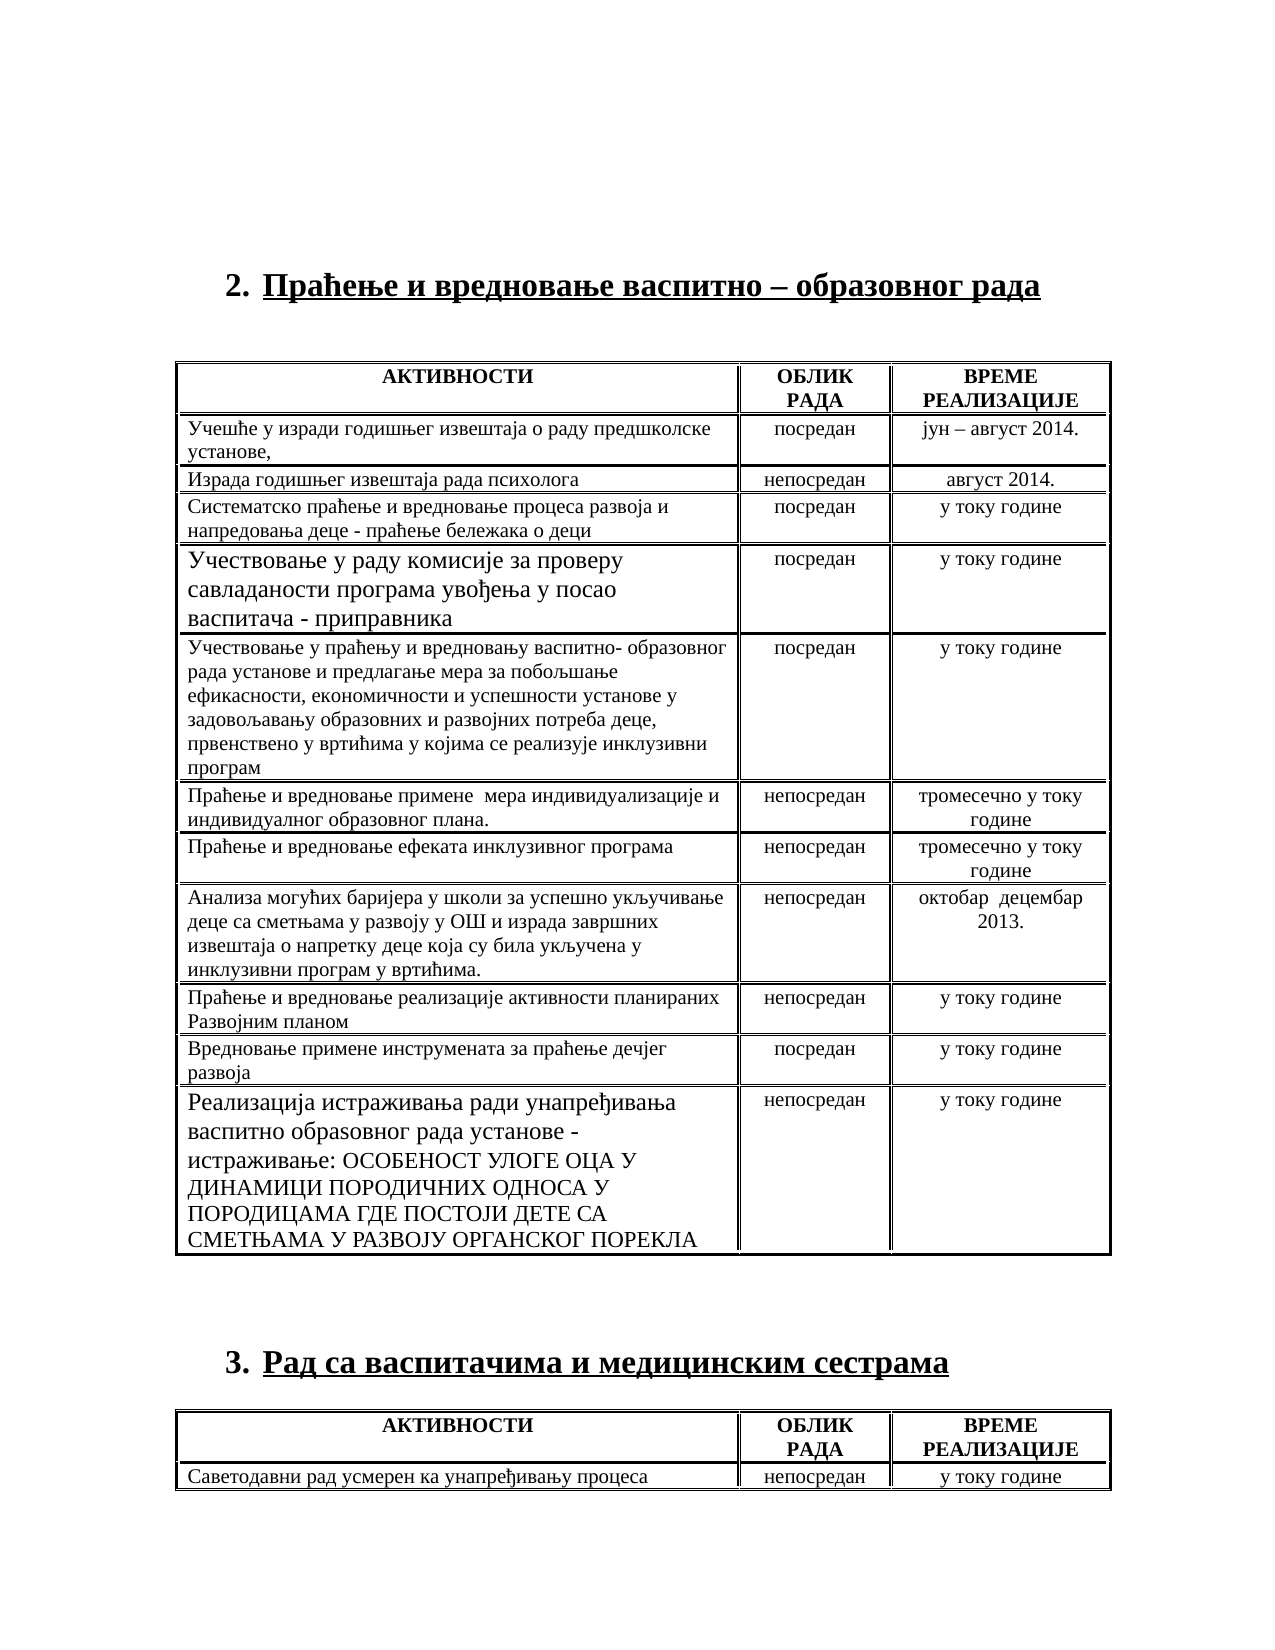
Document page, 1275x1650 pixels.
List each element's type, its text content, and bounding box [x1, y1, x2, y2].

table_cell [176, 1461, 739, 1488]
table_cell непосредан [741, 985, 889, 1033]
table_cell непосредан [741, 783, 889, 831]
table_header АКТИВНОСТИ [178, 364, 739, 412]
table_cell август 2014. [893, 464, 1110, 491]
table_cell посредан [741, 635, 889, 779]
table_cell Учествовање у праћењу и вредновању васпитно- образовног рада установе и предлагање мера за побољшање ефикасности, економичности и успешности установе у задовољавању образовних и развојних потреба деце, првенствено у вртићима у којима се реализује инклузивни програм [178, 632, 737, 779]
table_cell у току године [891, 981, 1110, 1033]
table_header ОБЛИК РАДА [739, 1412, 891, 1461]
table_cell Праћење и вредновање примене мера индивидуализације и индивидуалног образовног плана. [176, 779, 739, 831]
table_cell тромесечно у току године [891, 779, 1110, 831]
table_cell у току године [893, 491, 1109, 542]
table_cell Реализација истраживања ради унапређивања васпитно обраѕовног рада установе - истраживање: ОСОБЕНОСТ УЛОГЕ ОЦА У ДИНАМИЦИ ПОРОДИЧНИХ ОДНОСА У ПОРОДИЦАМА ГДЕ ПОСТОЈИ ДЕТЕ СА СМЕТЊАМА У РАЗВОЈУ ОРГАНСКОГ ПОРЕКЛА [178, 1084, 739, 1253]
table_header ВРЕМЕ РЕАЛИЗАЦИЈЕ [891, 1412, 1109, 1461]
list Праћење и вредновање васпитно – образовног рада [225, 265, 1087, 303]
table_cell Израда годишњег извештаја рада психолога [176, 464, 737, 491]
table_cell Учешће у изради годишњег извештаја о раду предшколске установе, [178, 412, 738, 463]
table_cell посредан [741, 494, 889, 542]
table_cell непосредан [739, 1463, 891, 1488]
table_header АКТИВНОСТИ [178, 1413, 739, 1461]
table_cell непосредан [739, 1087, 891, 1253]
table_cell у току године [893, 542, 1109, 632]
table_cell Праћење и вредновање ефеката инклузивног програма [176, 831, 737, 882]
table_cell у току године [891, 1084, 1109, 1253]
table_cell непосредан [741, 467, 889, 491]
table_cell Вредновање примене инструмената за праћење дечјег развоја [178, 1033, 738, 1084]
table_cell Систематско праћење и вредновање процеса развоја и напредовања деце - праћење бележака о деци [178, 491, 738, 542]
list Рад са васпитачима и медицинским сестрама [225, 1342, 1087, 1381]
table_header ВРЕМЕ РЕАЛИЗАЦИЈЕ [891, 364, 1109, 412]
table_cell посредан [741, 546, 889, 632]
table_cell Анализа могућих баријера у школи за успешно укључивање деце са сметњама у развоју у ОШ и израда завршних извештаја о напретку деце која су била укључена у инклузивни програм у вртићима. [178, 882, 738, 981]
table_cell посредан [741, 416, 889, 463]
table_cell у току године [893, 1033, 1109, 1084]
table_cell у току године [893, 632, 1109, 779]
table_cell јун – август 2014. [893, 412, 1109, 463]
table_cell октобар децембар 2013. [893, 882, 1109, 981]
table_cell тромесечно у току године [893, 831, 1110, 882]
table_cell непосредан [741, 885, 889, 981]
table_cell Учествовање у раду комисије за проверу савладаности програма увођења у посао васпитача - приправника [178, 542, 738, 632]
table_cell посредан [741, 1036, 889, 1084]
table_cell непосредан [741, 834, 889, 882]
table_cell у току године [891, 1461, 1110, 1488]
table_cell Праћење и вредновање реализације активности планираних Развојним планом [176, 981, 739, 1033]
table_header ОБЛИК РАДА [739, 364, 891, 412]
